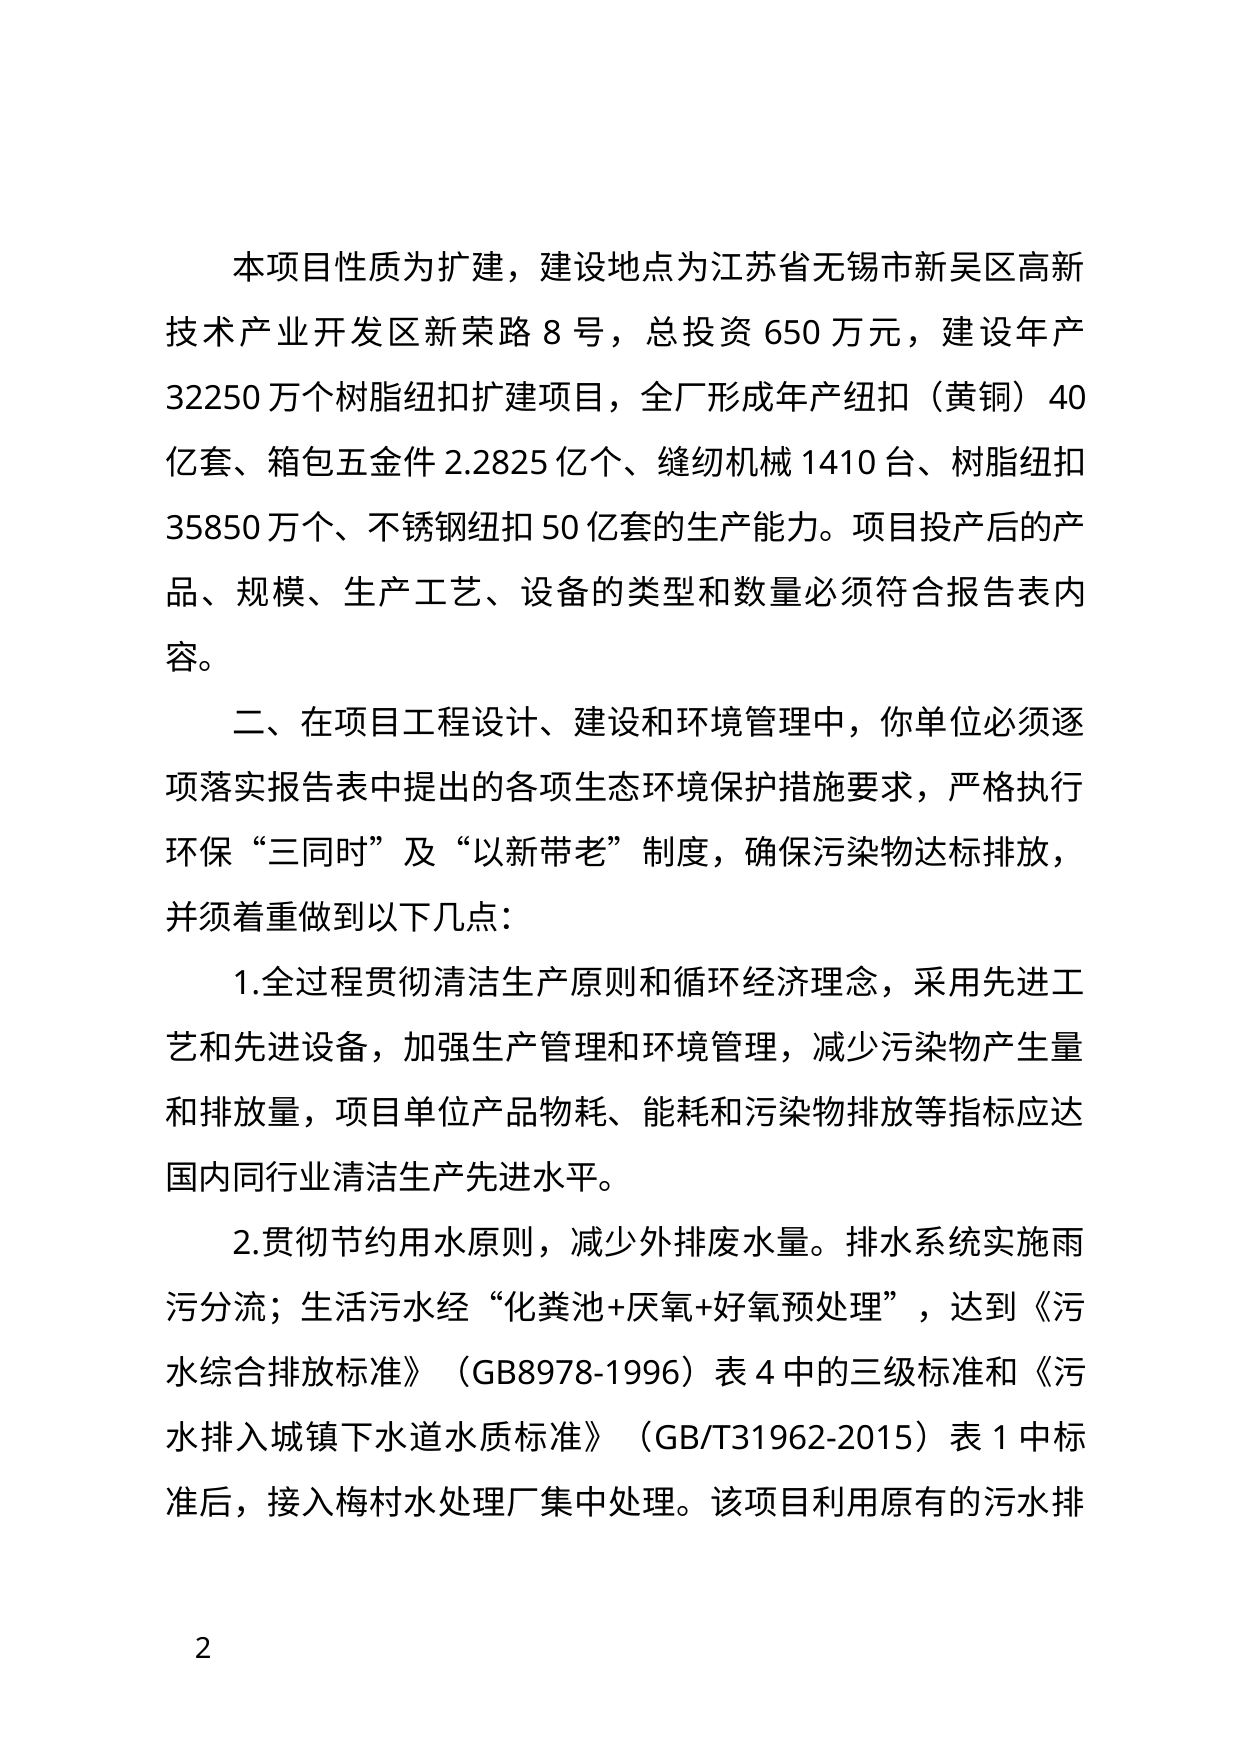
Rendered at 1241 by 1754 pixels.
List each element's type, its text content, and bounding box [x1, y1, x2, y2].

text 1.全过程贯彻清洁生产原则和循环经济理念，采用先进工艺和先进设备，加强生产管理和环境管理，减少污染物产生量和排放量，项目单位产品物耗、能耗和污染物排放等指标应达国内同行业清洁生产先进水平。 [165, 948, 1087, 1208]
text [165, 1208, 1087, 1533]
text 本项目性质为扩建，建设地点为江苏省无锡市新吴区高新技术产业开发区新荣路8号，总投资650万元，建设年产32250万个树脂纽扣扩建项目，全厂形成年产纽扣（黄铜）40亿套、箱包五金件2.2825亿个、缝纫机械1410台、树脂纽扣35850万个、不锈钢纽扣50亿套的生产能力。项目投产后的产品、规模、生产工艺、设备的类型和数量必须符合报告表内容。 [165, 233, 1087, 688]
text 二、在项目工程设计、建设和环境管理中，你单位必须逐项落实报告表中提出的各项生态环境保护措施要求，严格执行环保“三同时”及“以新带老”制度，确保污染物达标排放，并须着重做到以下几点： [165, 688, 1087, 948]
